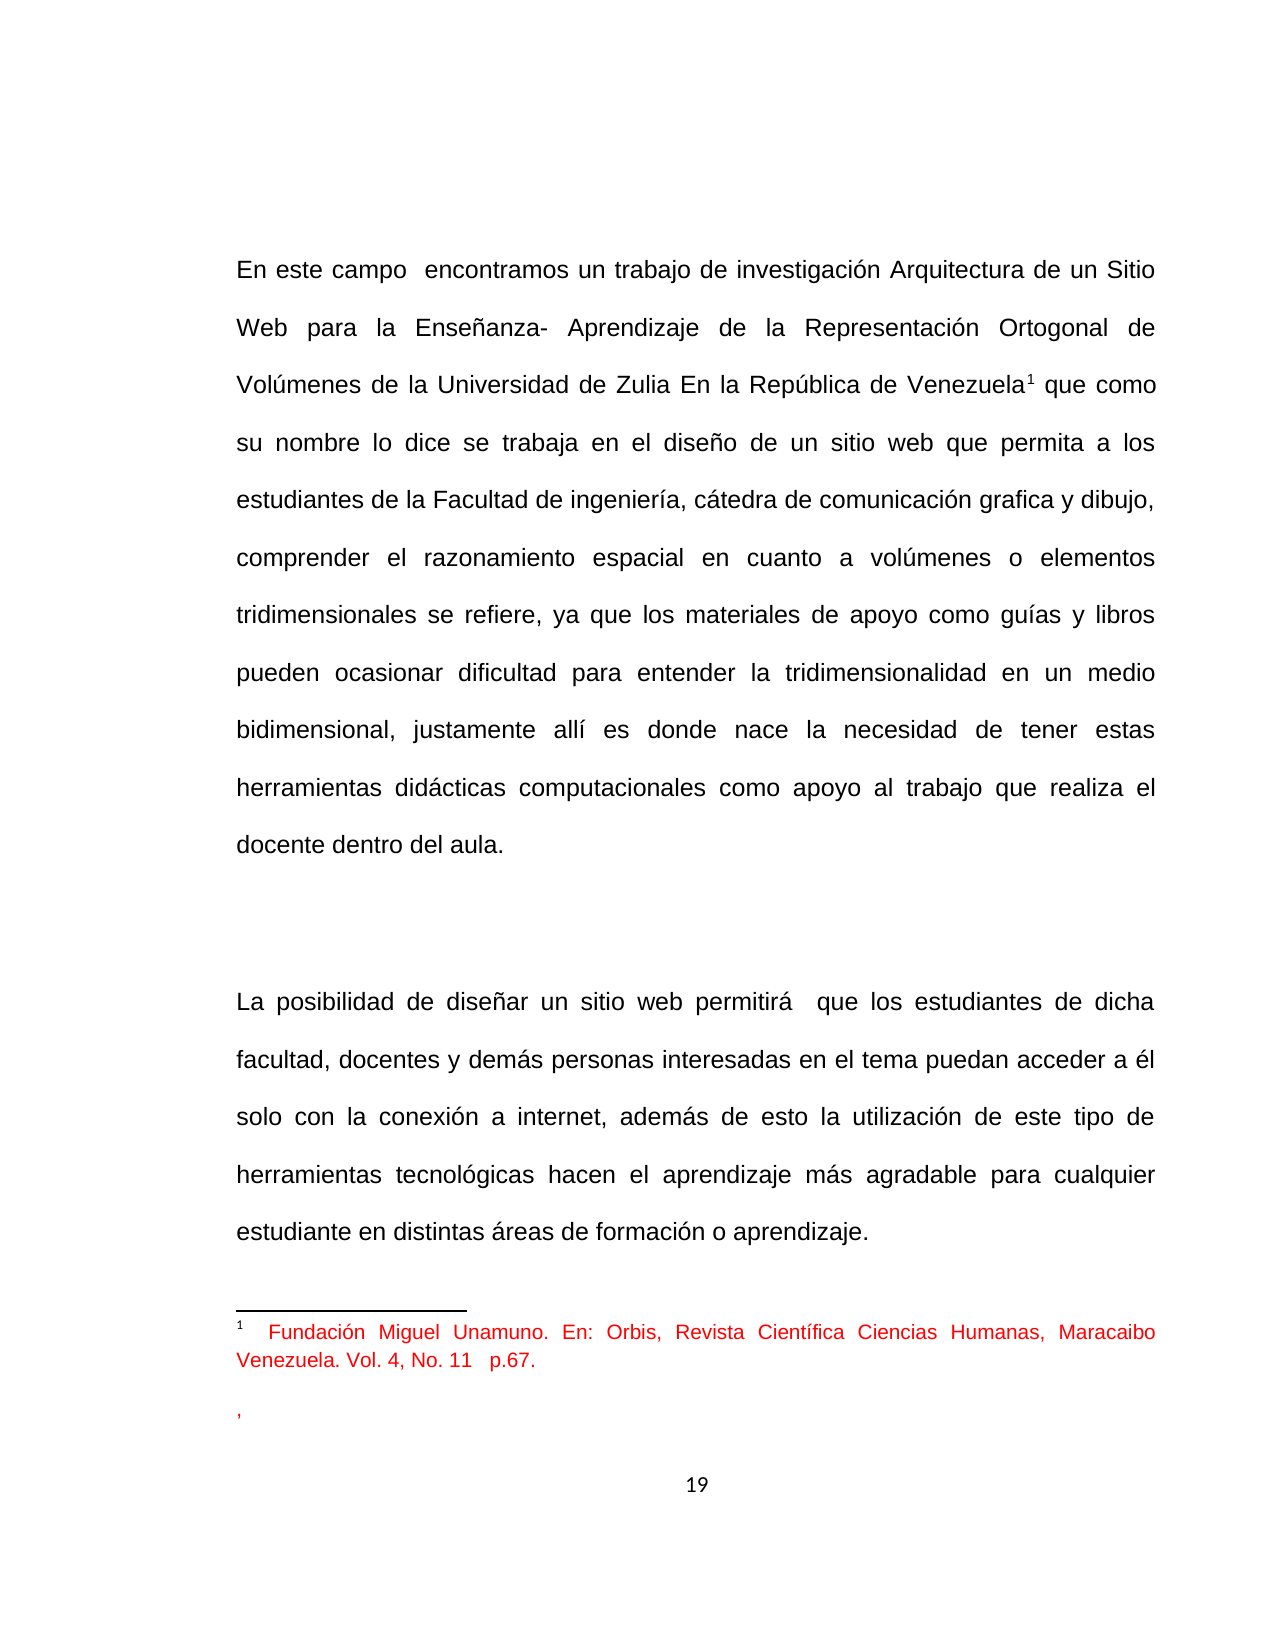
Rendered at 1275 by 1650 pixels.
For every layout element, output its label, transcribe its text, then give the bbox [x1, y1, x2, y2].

text La posibilidad de diseñar un sitio web permitirá que los estudiantes de dicha facultad, docentes y demás personas interesadas en el tema puedan acceder a él solo con la conexión a internet, además de esto la utilización de este tipo de herramientas tecnológicas hacen el aprendizaje más agradable para cualquier estudiante en distintas áreas de formación o aprendizaje. [236, 987, 1157, 1246]
text En este campo encontramos un trabajo de investigación Arquitectura de un Sitio Web para la Enseñanza- Aprendizaje de la Representación Ortogonal de Volúmenes de la Universidad de Zulia En la República de Venezuela que como su nombre lo dice se trabaja en el diseño de un sitio web que permita a los estudiantes de la Facultad de ingeniería, cátedra de comunicación grafica y dibujo, comprender el razonamiento espacial en cuanto a volúmenes o elementos tridimensionales se refiere, ya que los materiales de apoyo como guías y libros pueden ocasionar dificultad para entender la tridimensionalidad en un medio bidimensional, justamente allí es donde nace la necesidad de tener estas herramientas didácticas computacionales como apoyo al trabajo que realiza el docente dentro del aula. [236, 256, 1157, 859]
